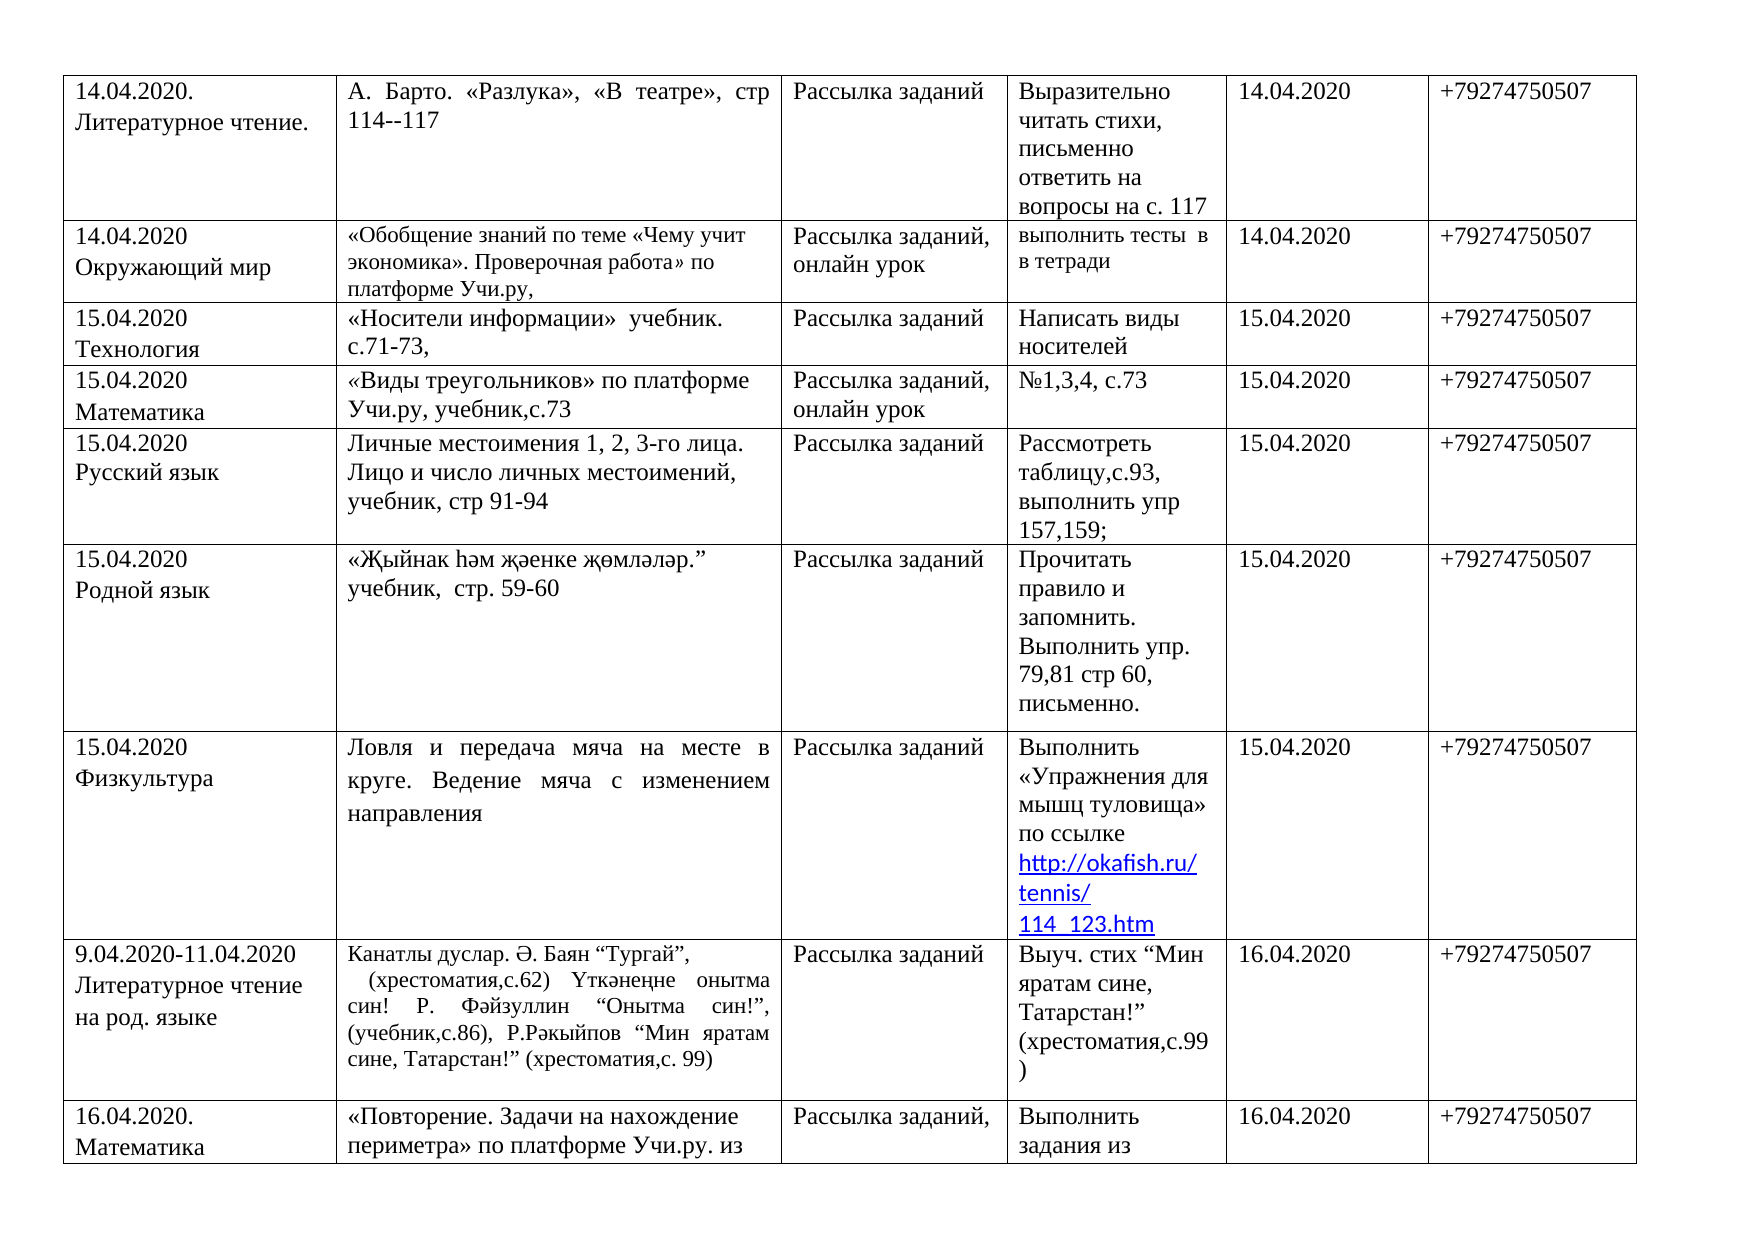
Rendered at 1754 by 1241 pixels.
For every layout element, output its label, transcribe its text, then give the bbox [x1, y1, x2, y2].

table_cell 15.04.2020 [1227, 732, 1428, 938]
table_cell +79274750507 [1429, 545, 1636, 731]
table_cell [64, 1101, 336, 1163]
table_cell Рассылка заданий, онлайн урок [782, 221, 1007, 302]
table_cell 15.04.2020 [1227, 545, 1428, 731]
table_cell №1,3,4, с.73 [1008, 366, 1226, 427]
table_cell 9.04.2020-11.04.2020 Литературное чтение на род. языке [64, 940, 336, 1100]
table_cell Рассылка заданий, онлайн урок [782, 366, 1007, 427]
table_cell «Носители информации» учебник. с.71-73, [337, 303, 781, 364]
table_cell 16.04.2020 [1227, 1101, 1428, 1163]
table_cell +79274750507 [1429, 76, 1636, 220]
table_cell 14.04.2020 Окружающий мир [64, 221, 336, 302]
table_cell Рассылка заданий [782, 303, 1007, 364]
table_cell «Виды треугольников» по платформе Учи.ру, учебник,с.73 [337, 366, 781, 427]
table_cell 14.04.2020 [1227, 221, 1428, 302]
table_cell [782, 1101, 1007, 1163]
table_cell выполнить тесты в в тетради [1008, 221, 1226, 302]
table_cell Выразительно читать стихи, письменно ответить на вопросы на с. 117 [1008, 76, 1226, 220]
table_cell Рассылка заданий [782, 940, 1007, 1100]
table_cell Рассмотреть таблицу,с.93, выполнить упр 157,159; [1107, 429, 1226, 543]
table_cell 15.04.2020 Технология [64, 303, 336, 364]
table_cell Рассылка заданий [782, 545, 1007, 731]
table_cell Рассылка заданий [782, 429, 1007, 543]
table_cell +79274750507 [1429, 429, 1636, 543]
table_cell +79274750507 [1429, 221, 1636, 302]
table_cell 16.04.2020 [1227, 940, 1428, 1100]
table_cell А. Барто. «Разлука», «В театре», стр 114--117 [337, 76, 781, 220]
table_cell Рассылка заданий [782, 76, 1007, 220]
table_cell +79274750507 [1429, 366, 1636, 427]
table_cell 14.04.2020. Литературное чтение. [64, 76, 336, 220]
table_cell Ловля и передача мяча на месте в круге. Ведение мяча с изменением направления [337, 732, 781, 938]
table_cell 15.04.2020 Математика [64, 366, 336, 427]
table_cell Личные местоимения 1, 2, 3-го лица. Лицо и число личных местоимений, учебник, стр 91-94 [337, 429, 781, 543]
table_cell Канатлы дуслар. Ә. Баян “Тургай”, (хрестоматия,с.62) Үткәнеңне онытма син! Р. Фәйзуллин “Онытма син!”, (учебник,с.86), Р.Рәкыйпов “Мин яратам сине, Татарстан!” (хрестоматия,с. 99) [337, 940, 781, 1100]
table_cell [337, 1101, 781, 1163]
table_cell Выполнить «Упражнения для мышц туловища» по ссылке http://okafish.ru/tennis/114_123.htm [1008, 732, 1226, 938]
table_cell «Обобщение знаний по теме «Чему учит экономика». Проверочная работа» по платформе Учи.ру, [337, 221, 781, 302]
table_cell +79274750507 [1429, 732, 1636, 938]
table_cell 15.04.2020 [1227, 429, 1428, 543]
table_cell 15.04.2020 Родной язык [64, 545, 336, 731]
table_cell 15.04.2020 [1227, 303, 1428, 364]
table_cell «Җыйнак һәм җәенке җөмләләр.” учебник, стр. 59-60 [337, 545, 781, 731]
table_cell 15.04.2020 [1227, 366, 1428, 427]
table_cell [1008, 1101, 1226, 1163]
table_cell 14.04.2020 [1227, 76, 1428, 220]
table_cell Прочитать правило и запомнить. Выполнить упр. 79,81 стр 60, письменно. [1008, 545, 1226, 731]
table_cell Выуч. стих “Мин яратам сине, Татарстан!” (хрестоматия,с.99) [1008, 940, 1226, 1100]
table_cell +79274750507 [1429, 1101, 1636, 1163]
table_cell Написать виды носителей [1008, 303, 1226, 364]
table_cell Рассылка заданий [782, 732, 1007, 938]
table_cell +79274750507 [1429, 303, 1636, 364]
table_cell 15.04.2020 Физкультура [64, 732, 336, 938]
table_cell 15.04.2020 Русский язык [64, 429, 336, 543]
table_cell +79274750507 [1429, 940, 1636, 1100]
